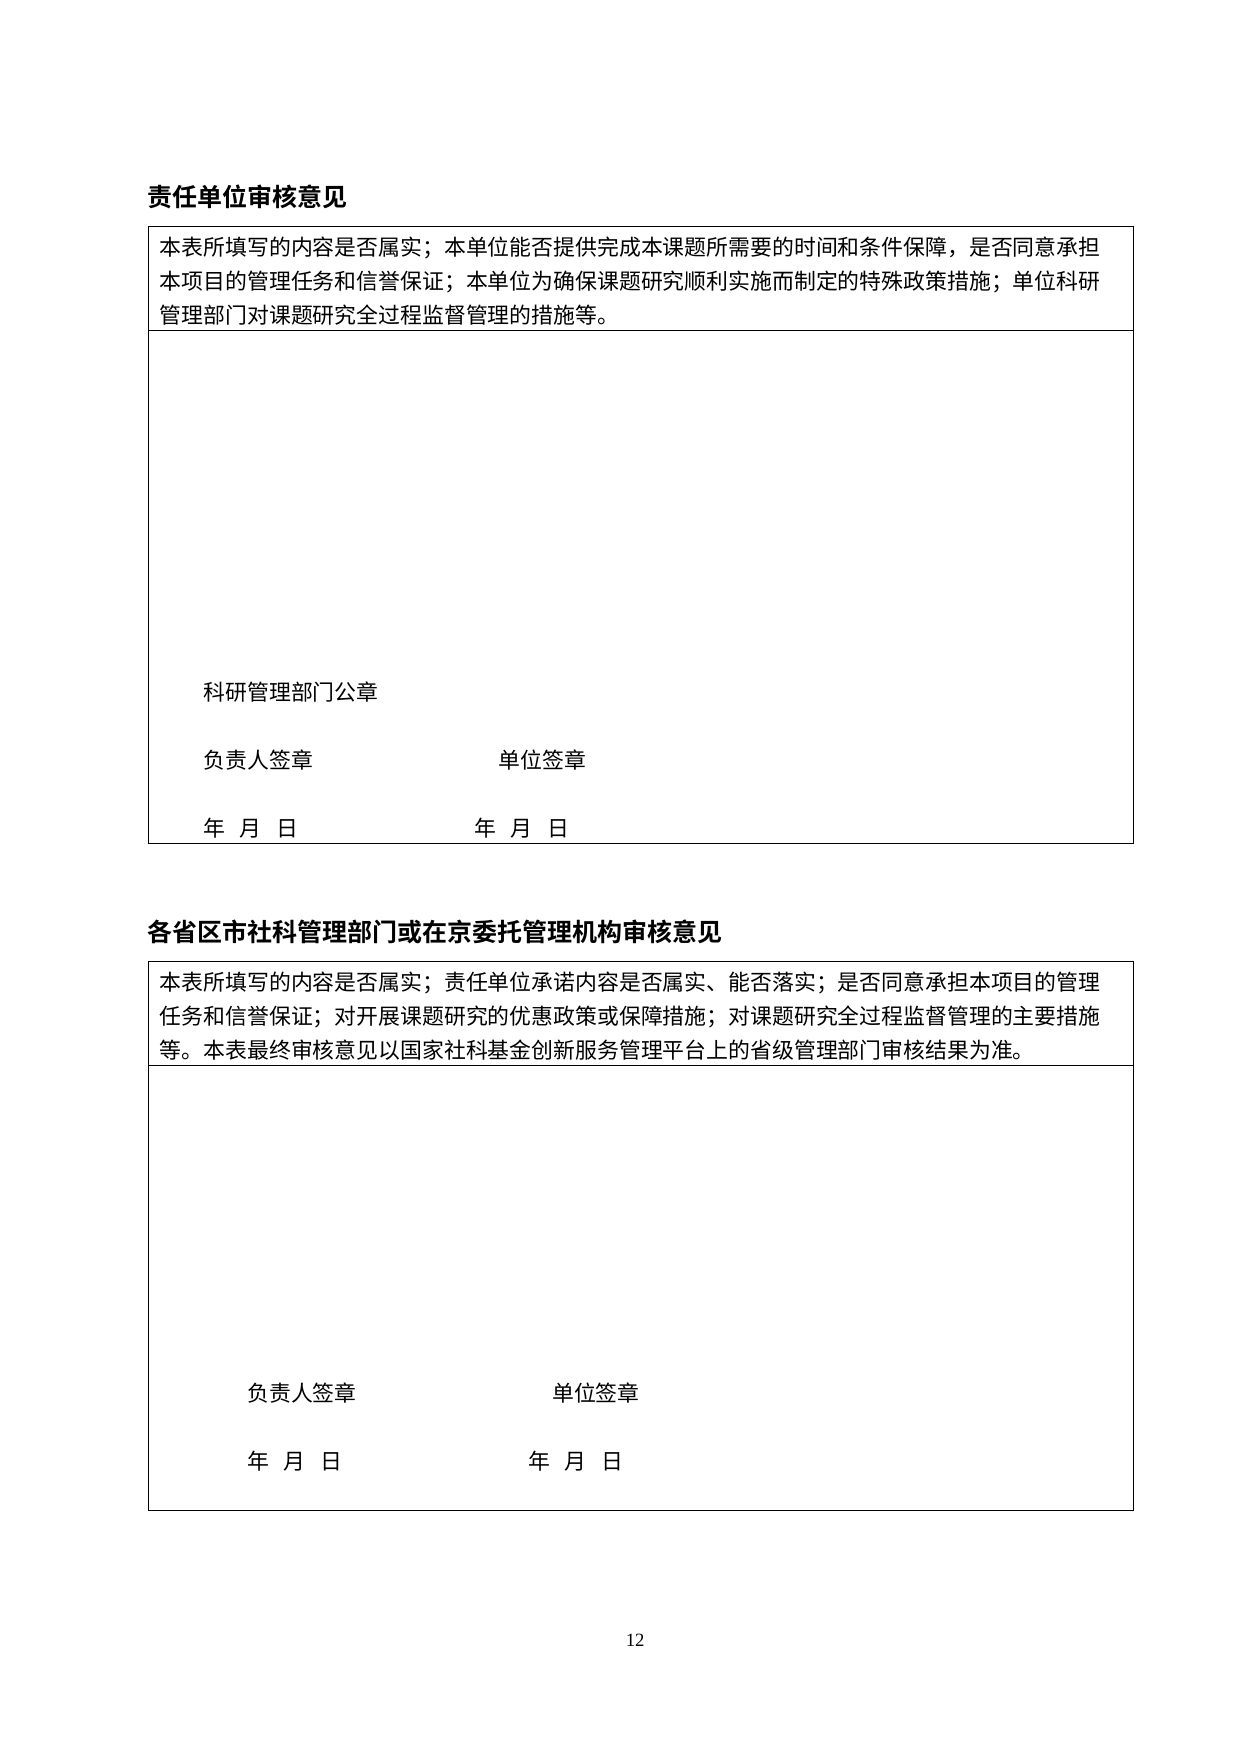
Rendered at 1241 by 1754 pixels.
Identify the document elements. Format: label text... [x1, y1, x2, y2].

table_header 本表所填写的内容是否属实；本单位能否提供完成本课题所需要的时间和条件保障，是否同意承担本项目的管理任务和信誉保证；本单位为确保课题研究顺利实施而制定的特殊政策措施；单位科研管理部门对课题研究全过程监督管理的措施等。 [149, 227, 1133, 329]
text 各省区市社科管理部门或在京委托管理机构审核意见 [148, 912, 1122, 948]
text 责任单位审核意见 [148, 177, 1122, 213]
table_cell 科研管理部门公章 负责人签章 单位签章 年 月 日 年 月 日 [149, 331, 1133, 843]
table_header 本表所填写的内容是否属实；责任单位承诺内容是否属实、能否落实；是否同意承担本项目的管理任务和信誉保证；对开展课题研究的优惠政策或保障措施；对课题研究全过程监督管理的主要措施等。本表最终审核意见以国家社科基金创新服务管理平台上的省级管理部门审核结果为准。 [149, 962, 1133, 1064]
table_cell 负责人签章 单位签章 年 月 日 年 月 日 [149, 1066, 1133, 1510]
